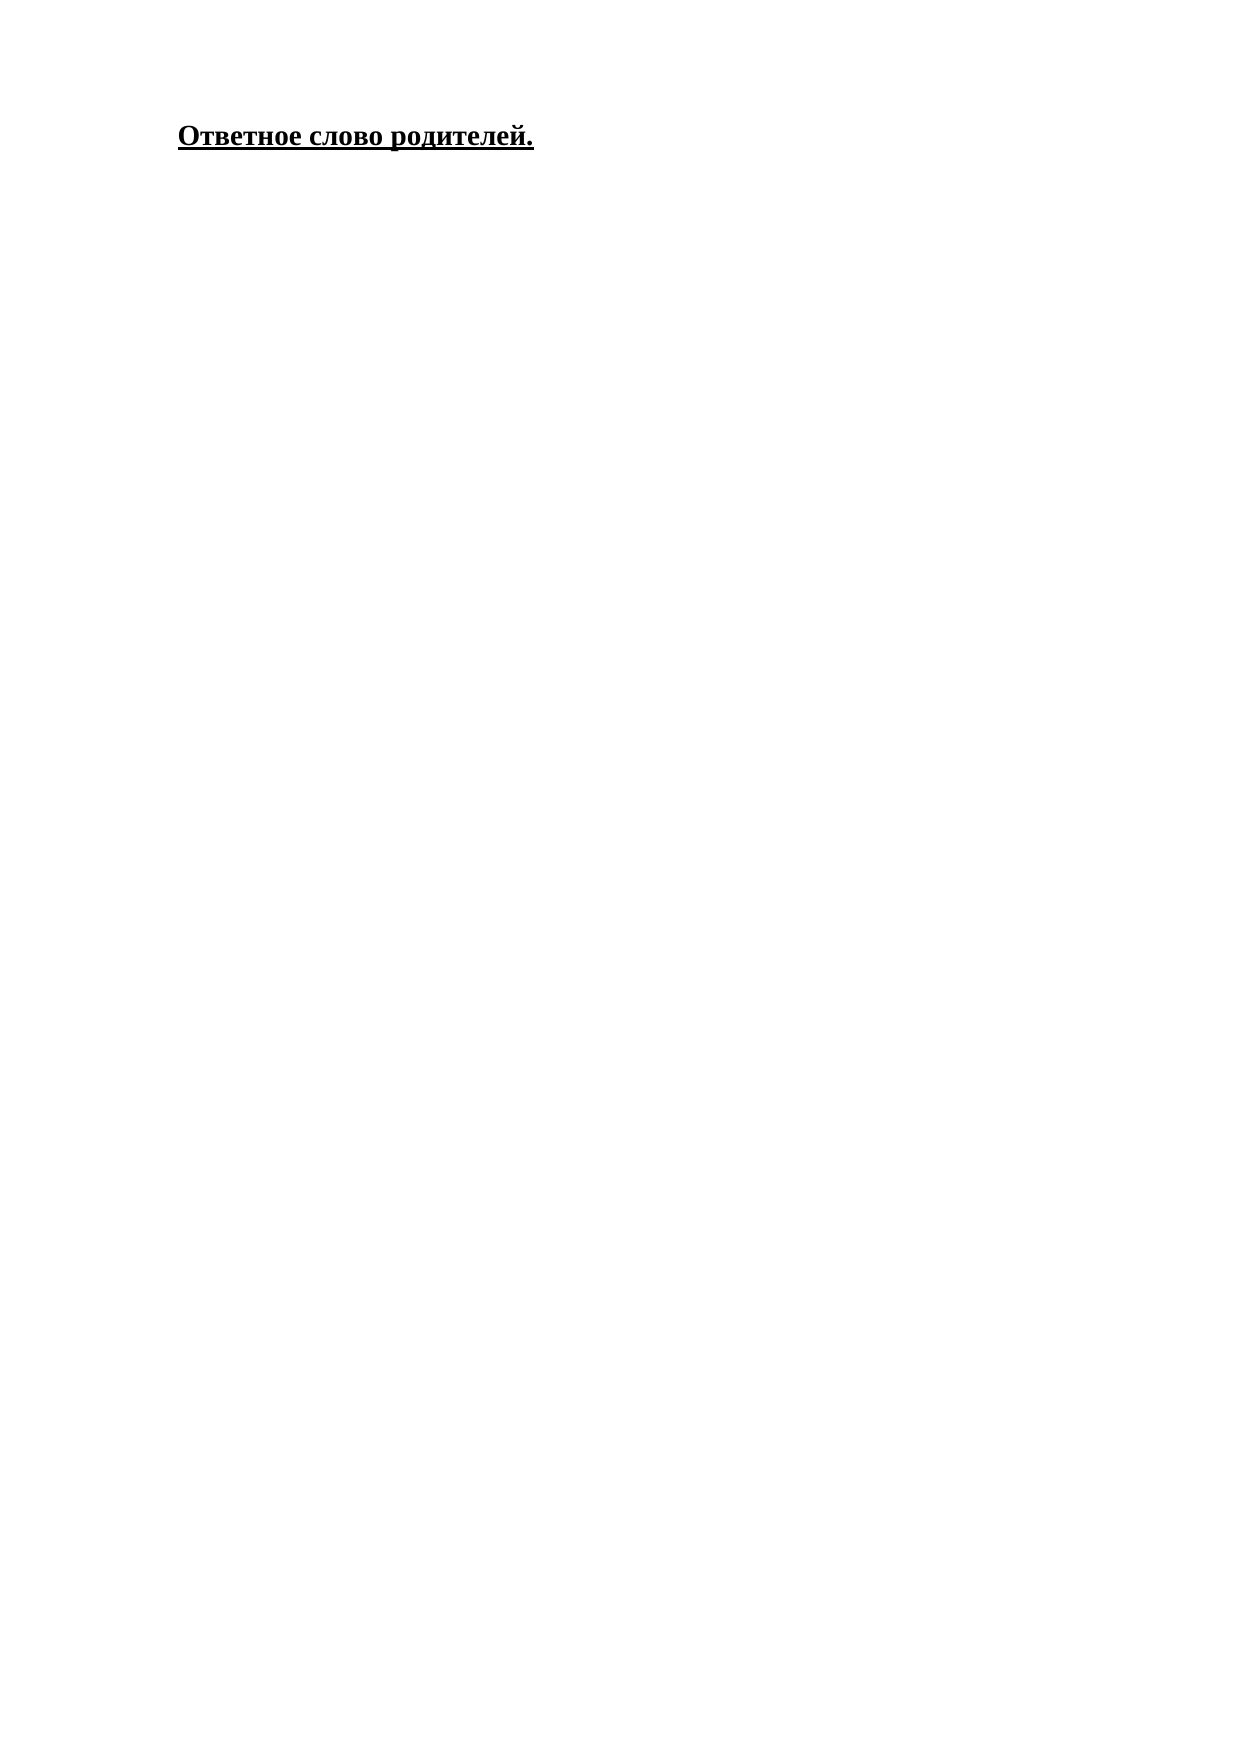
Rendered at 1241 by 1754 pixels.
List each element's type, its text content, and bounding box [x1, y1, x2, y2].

text Ответное слово родителей. [177, 118, 1152, 152]
